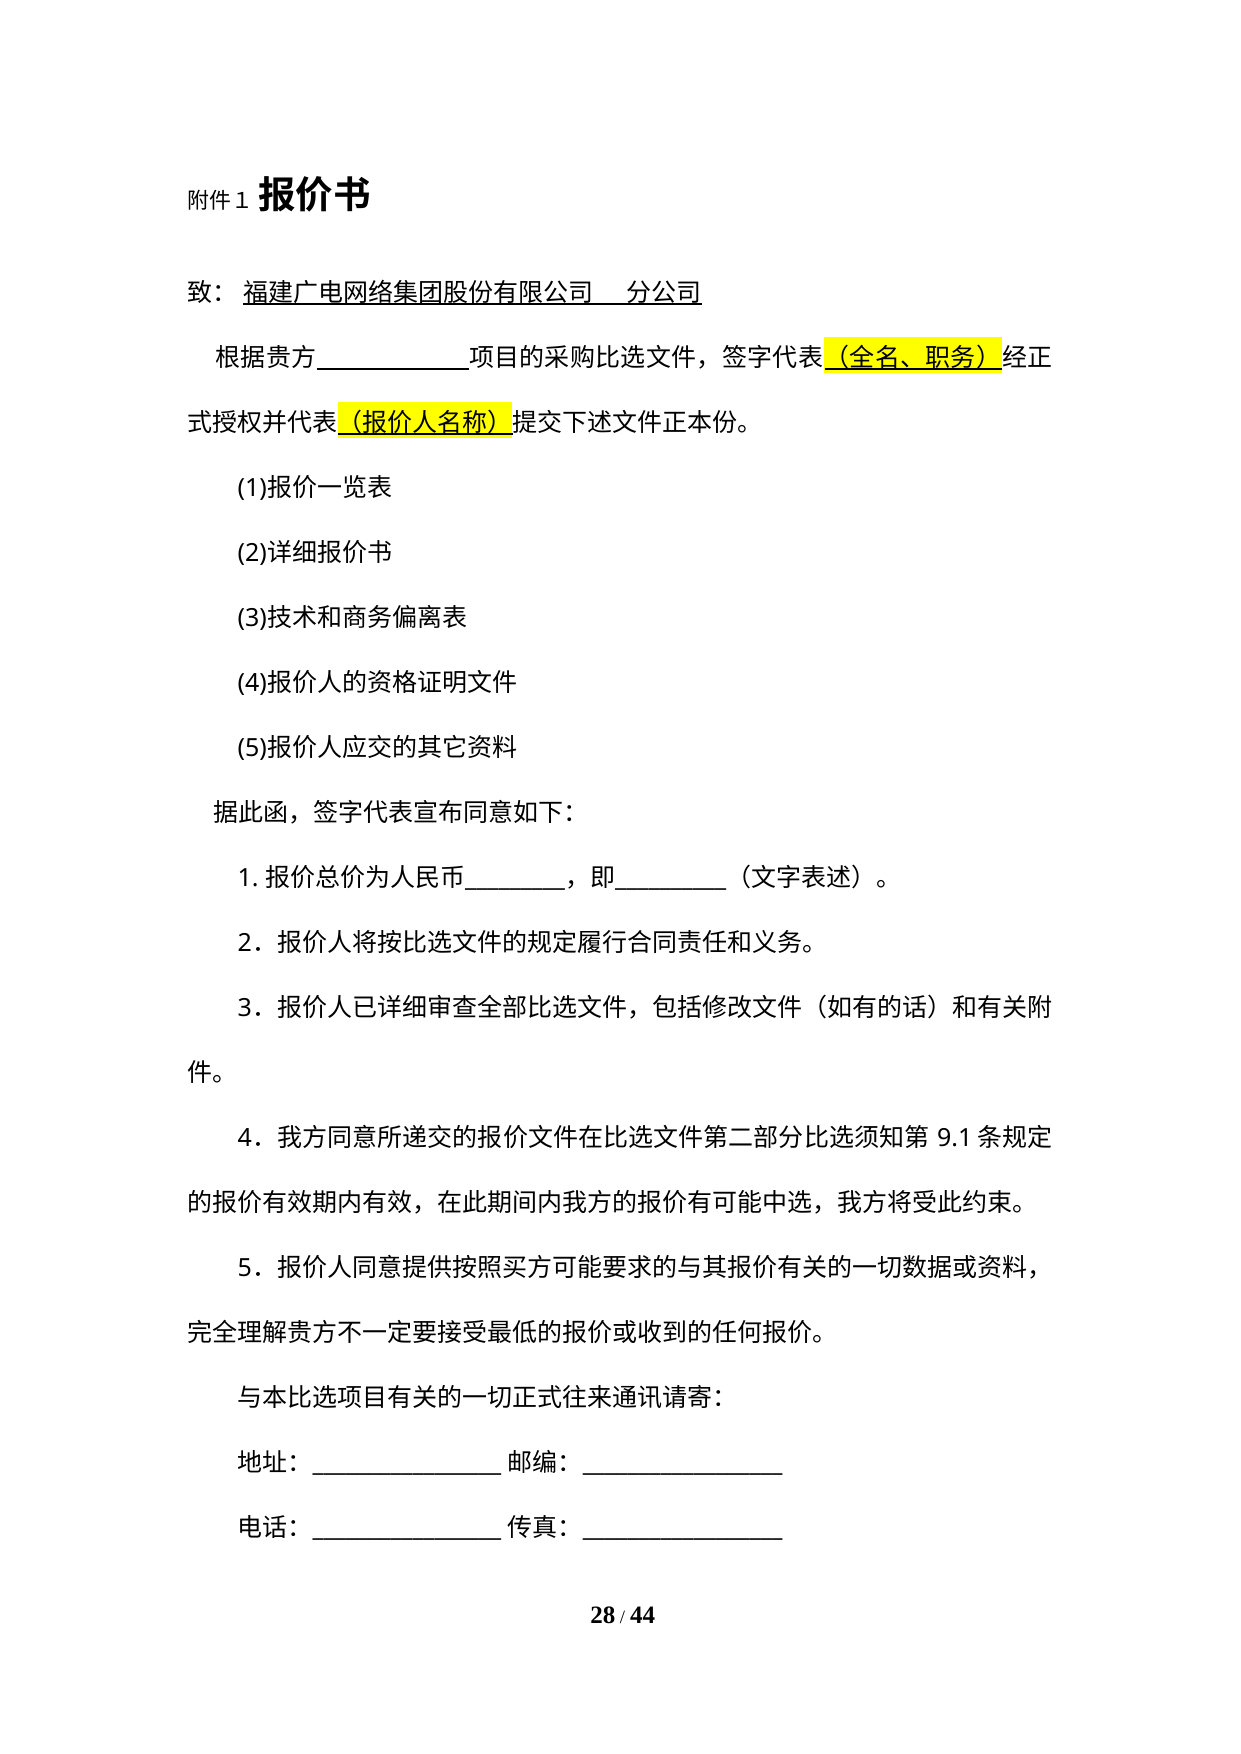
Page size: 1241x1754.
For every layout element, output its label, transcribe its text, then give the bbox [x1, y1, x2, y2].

text (4)报价人的资格证明文件 [187, 648, 1053, 713]
text (3)技术和商务偏离表 [187, 583, 1053, 648]
text 电话：_________________ 传真：__________________ [187, 1493, 1053, 1558]
text (1)报价一览表 [187, 453, 1053, 518]
text 据此函，签字代表宣布同意如下： [187, 778, 1053, 843]
text 致： 福建广电网络集团股份有限公司 分公司 [187, 258, 1053, 323]
text (5)报价人应交的其它资料 [187, 713, 1053, 778]
text 与本比选项目有关的一切正式往来通讯请寄： [187, 1363, 1053, 1428]
text (2)详细报价书 [187, 518, 1053, 583]
text 附件１ 报价书 [187, 160, 1053, 225]
text 5．报价人同意提供按照买方可能要求的与其报价有关的一切数据或资料，完全理解贵方不一定要接受最低的报价或收到的任何报价。 [187, 1233, 1053, 1363]
text 4．我方同意所递交的报价文件在比选文件第二部分比选须知第9.1条规定的报价有效期内有效，在此期间内我方的报价有可能中选，我方将受此约束。 [187, 1103, 1053, 1233]
text 1. 报价总价为人民币_________，即__________（文字表述）。 [187, 843, 1053, 908]
text 根据贵方 项目的采购比选文件，签字代表（全名、职务）经正式授权并代表（报价人名称）提交下述文件正本份。 [187, 323, 1053, 453]
text 3．报价人已详细审查全部比选文件，包括修改文件（如有的话）和有关附件。 [187, 973, 1053, 1103]
text 2．报价人将按比选文件的规定履行合同责任和义务。 [187, 908, 1053, 973]
text 地址：_________________ 邮编：__________________ [187, 1428, 1053, 1493]
